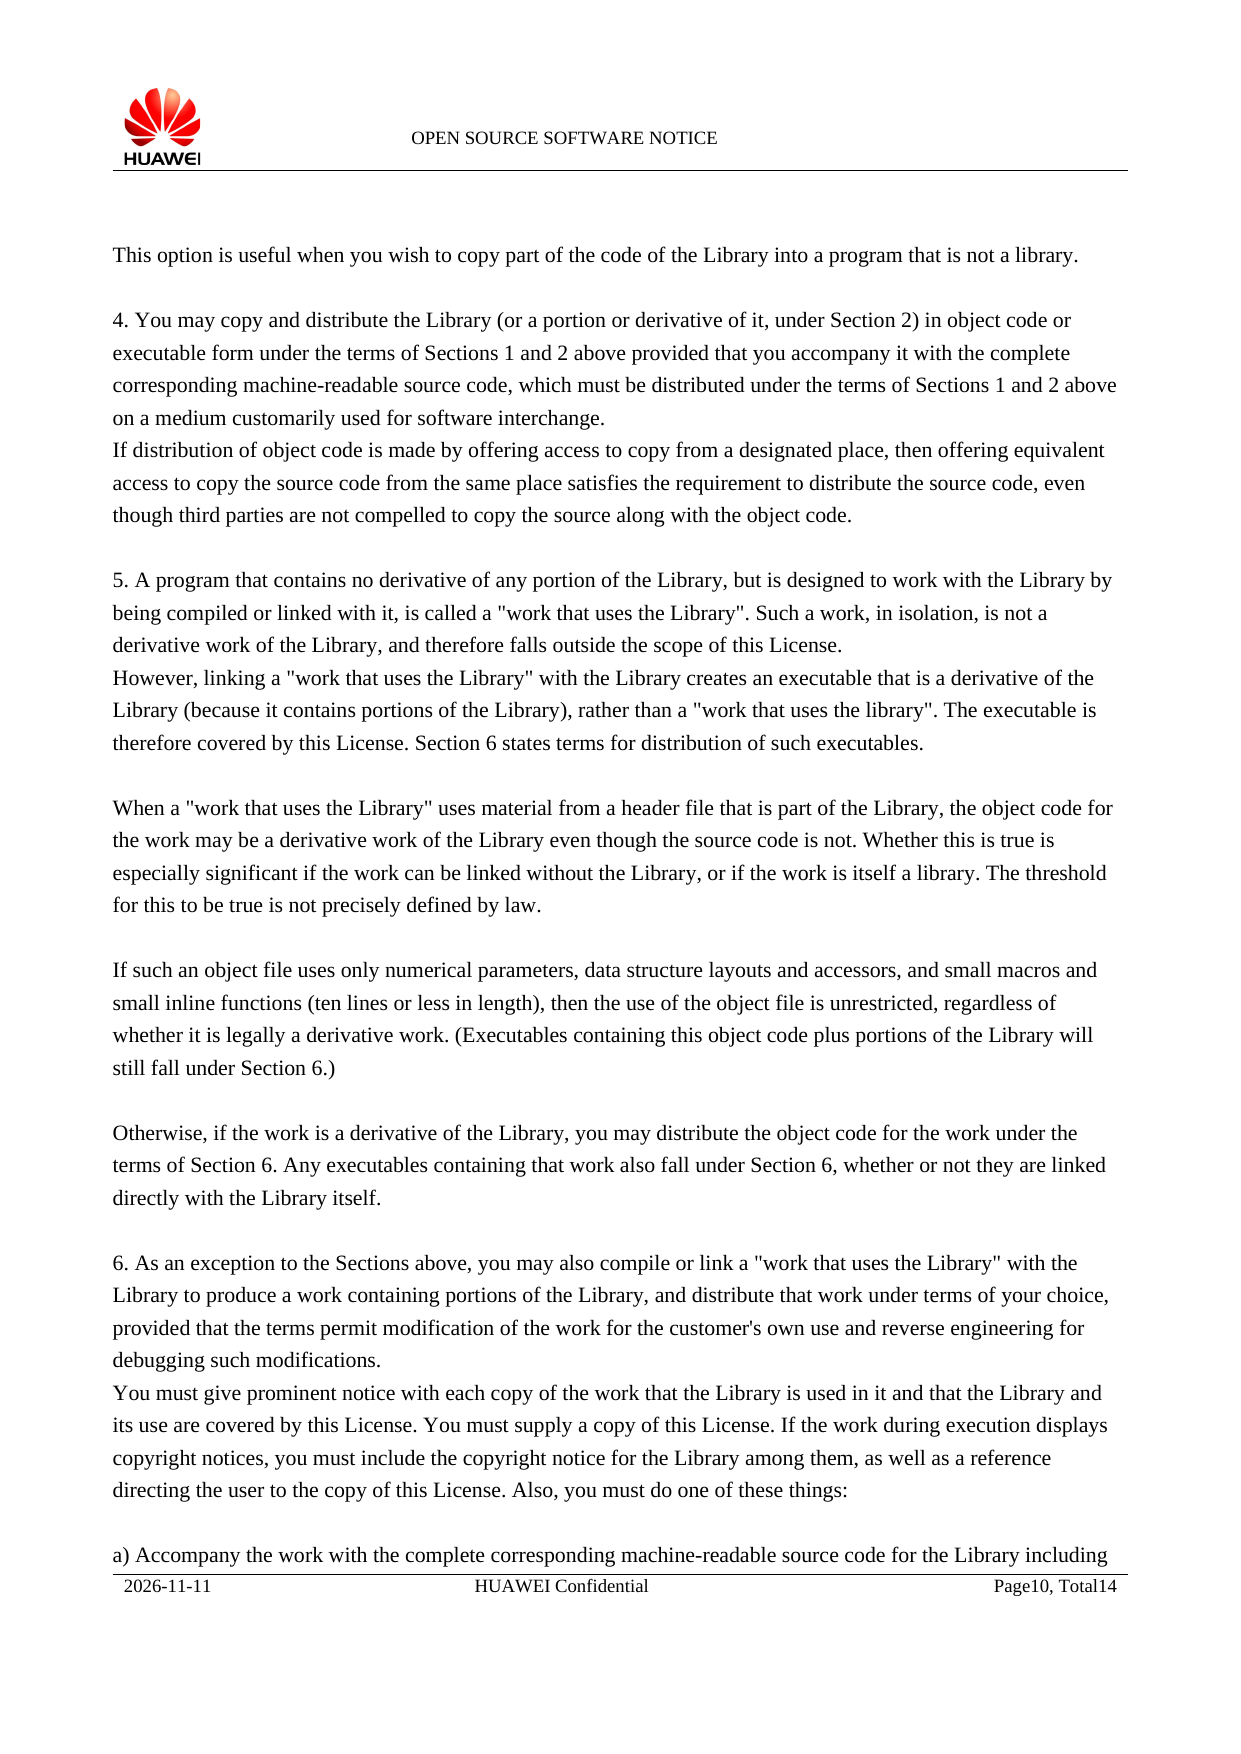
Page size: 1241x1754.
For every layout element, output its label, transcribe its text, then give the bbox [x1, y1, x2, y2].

picture [124, 88, 201, 165]
